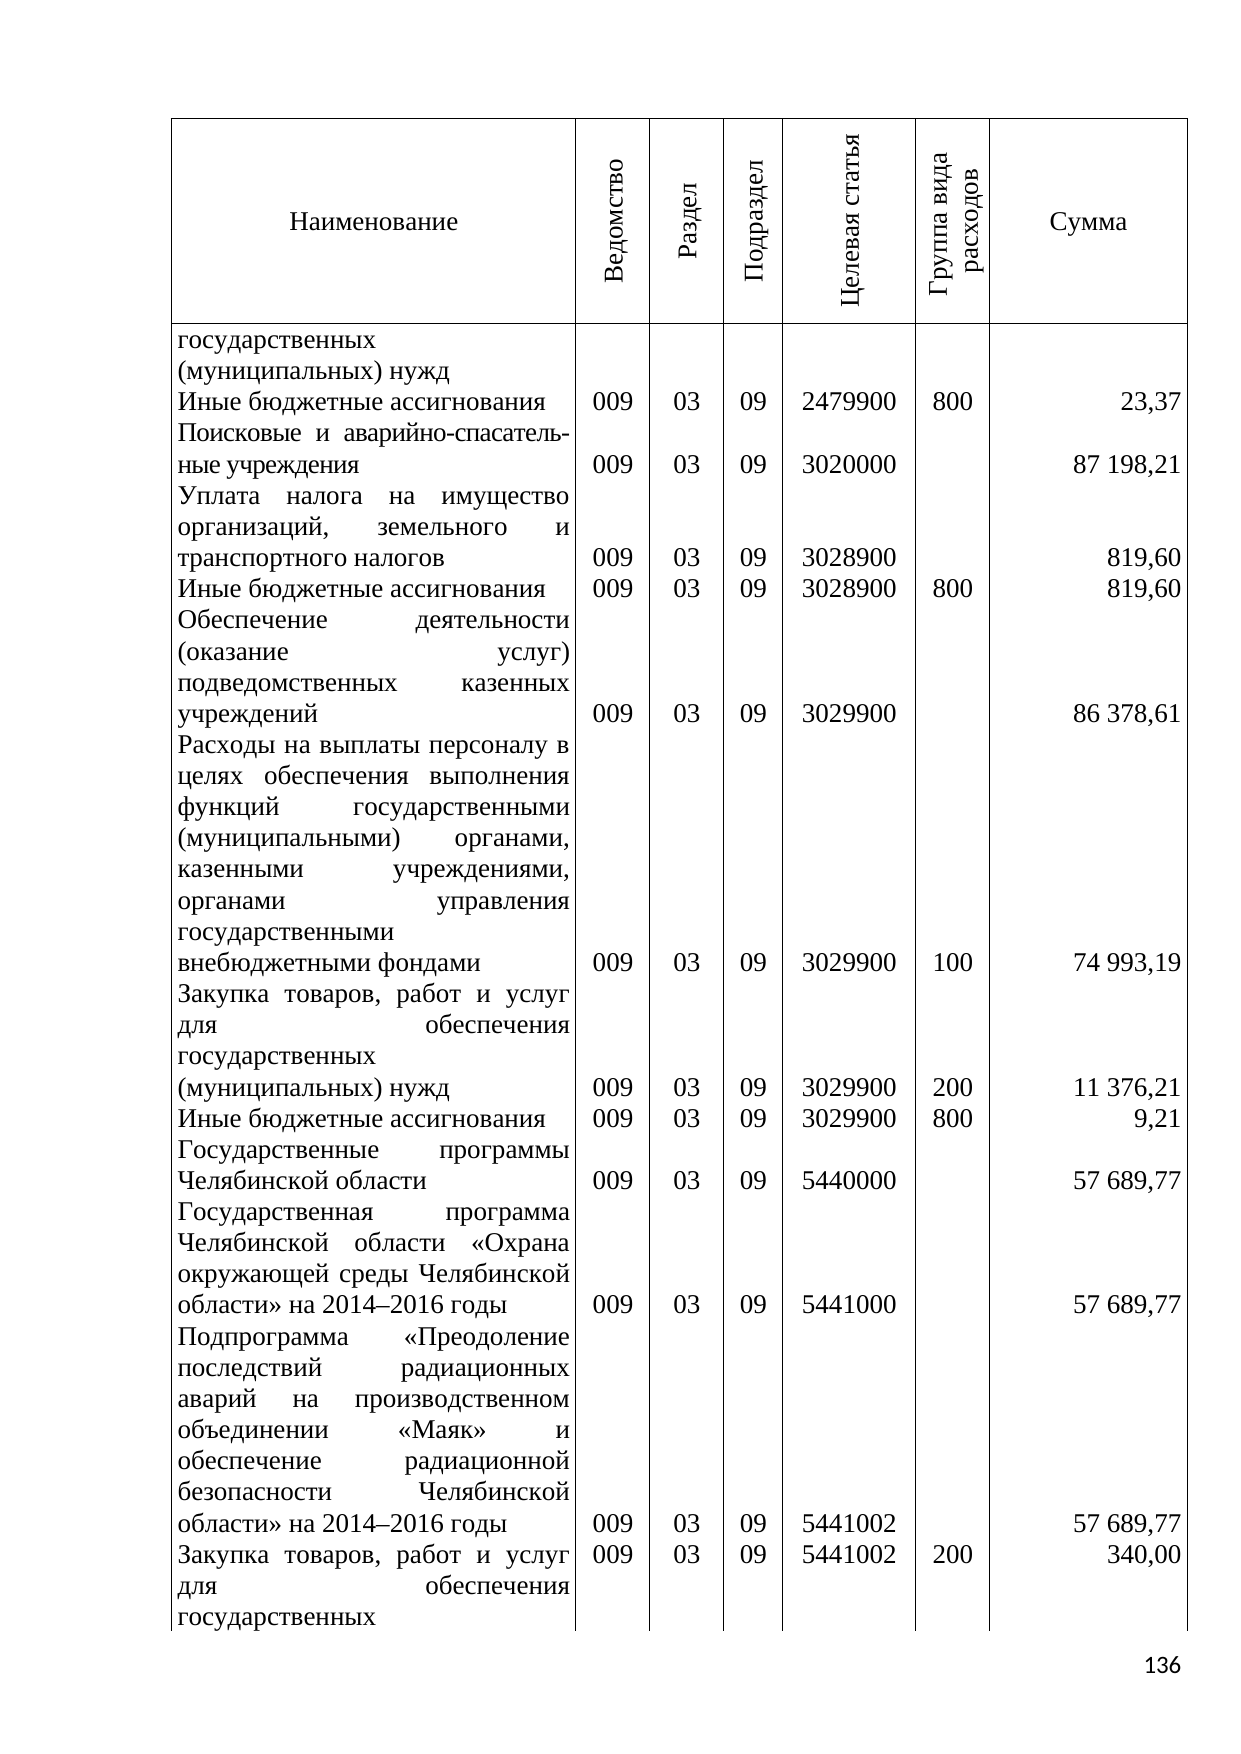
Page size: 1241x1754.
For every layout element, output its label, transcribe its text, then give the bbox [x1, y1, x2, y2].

table_header Сумма [990, 119, 1187, 323]
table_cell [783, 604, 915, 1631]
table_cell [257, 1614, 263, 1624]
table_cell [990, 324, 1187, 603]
table_header Наименование [172, 119, 575, 323]
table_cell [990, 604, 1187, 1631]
table_header Группа вида расходов [916, 119, 989, 323]
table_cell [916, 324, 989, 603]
table_header Раздел [650, 119, 723, 323]
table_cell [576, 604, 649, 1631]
table_header Целевая статья [783, 119, 915, 323]
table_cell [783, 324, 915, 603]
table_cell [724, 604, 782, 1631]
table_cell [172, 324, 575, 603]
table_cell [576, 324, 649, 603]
table_header Ведомство [576, 119, 649, 323]
table_header Подраздел [724, 119, 782, 323]
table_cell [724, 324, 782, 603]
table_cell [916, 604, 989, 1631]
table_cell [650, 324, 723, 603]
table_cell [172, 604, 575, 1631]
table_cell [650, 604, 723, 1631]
